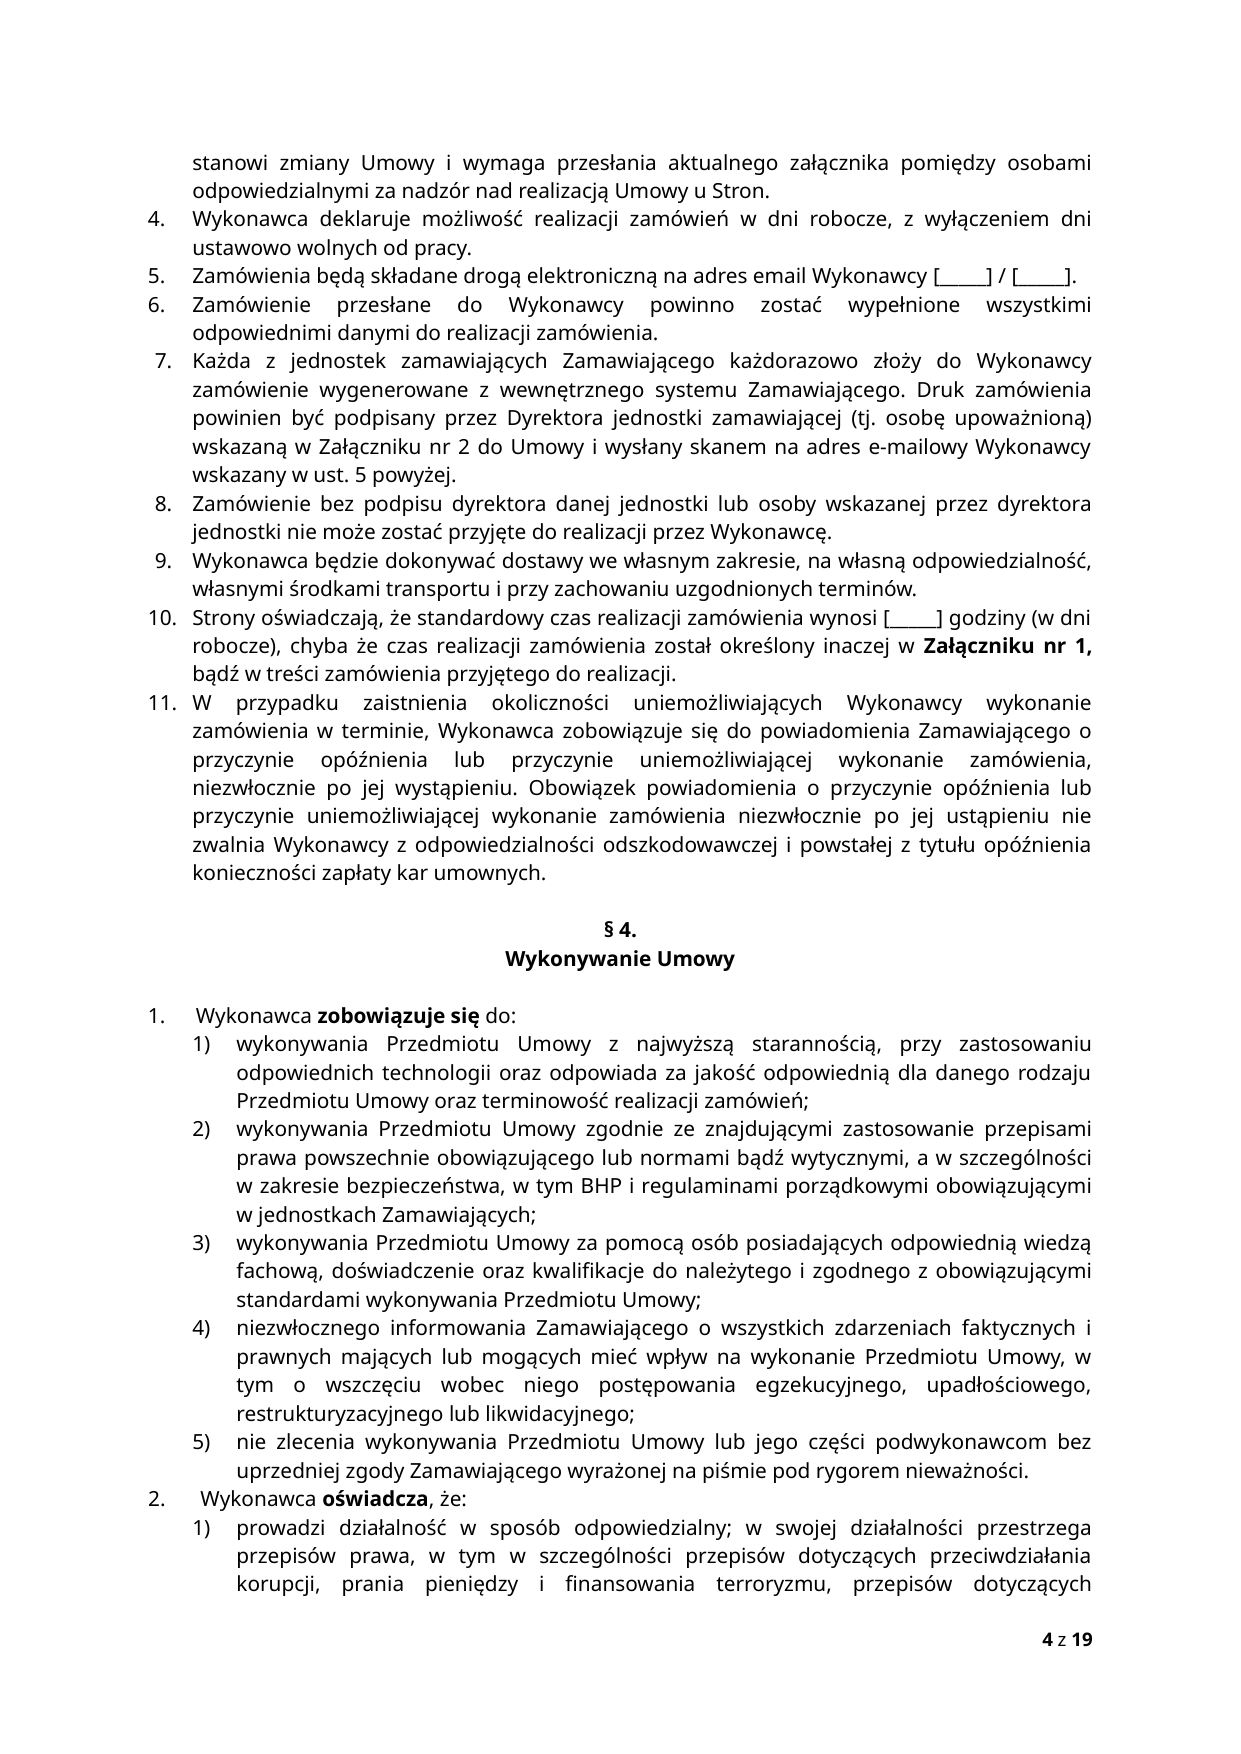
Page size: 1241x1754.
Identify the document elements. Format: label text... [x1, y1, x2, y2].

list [148, 148, 1093, 204]
list Zamówienia będą składane drogą elektroniczną na adres email Wykonawcy [_____] / [_____]. [148, 261, 1093, 290]
list niezwłocznego informowania Zamawiającego o wszystkich zdarzeniach faktycznych i prawnych mających lub mogących mieć wpływ na wykonanie Przedmiotu Umowy, w tym o wszczęciu wobec niego postępowania egzekucyjnego, upadłościowego, restrukturyzacyjnego lub likwidacyjnego; [192, 1313, 1093, 1427]
list Każda z jednostek zamawiających Zamawiającego każdorazowo złoży do Wykonawcy zamówienie wygenerowane z wewnętrznego systemu Zamawiającego. Druk zamówienia powinien być podpisany przez Dyrektora jednostki zamawiającej (tj. osobę upoważnioną) wskazaną w Załączniku nr 2 do Umowy i wysłany skanem na adres e-mailowy Wykonawcy wskazany w ust. 5 powyżej. [154, 347, 1093, 489]
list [192, 1513, 1093, 1598]
list Strony oświadczają, że standardowy czas realizacji zamówienia wynosi [_____] godziny (w dni robocze), chyba że czas realizacji zamówienia został określony inaczej w Załączniku nr 1, bądź w treści zamówienia przyjętego do realizacji. [148, 603, 1093, 688]
text Wykonywanie Umowy [148, 944, 1093, 972]
list nie zlecenia wykonywania Przedmiotu Umowy lub jego części podwykonawcom bez uprzedniej zgody Zamawiającego wyrażonej na piśmie pod rygorem nieważności. [192, 1427, 1093, 1484]
list Zamówienie bez podpisu dyrektora danej jednostki lub osoby wskazanej przez dyrektora jednostki nie może zostać przyjęte do realizacji przez Wykonawcę. [154, 489, 1093, 546]
list Wykonawca oświadcza, że: [148, 1484, 1093, 1513]
text § 4. [148, 915, 1093, 944]
list W przypadku zaistnienia okoliczności uniemożliwiających Wykonawcy wykonanie zamówienia w terminie, Wykonawca zobowiązuje się do powiadomienia Zamawiającego o przyczynie opóźnienia lub przyczynie uniemożliwiającej wykonanie zamówienia, niezwłocznie po jej wystąpieniu. Obowiązek powiadomienia o przyczynie opóźnienia lub przyczynie uniemożliwiającej wykonanie zamówienia niezwłocznie po jej ustąpieniu nie zwalnia Wykonawcy z odpowiedzialności odszkodowawczej i powstałej z tytułu opóźnienia konieczności zapłaty kar umownych. [148, 688, 1093, 887]
list Zamówienie przesłane do Wykonawcy powinno zostać wypełnione wszystkimi odpowiednimi danymi do realizacji zamówienia. [148, 290, 1093, 347]
list Wykonawca deklaruje możliwość realizacji zamówień w dni robocze, z wyłączeniem dni ustawowo wolnych od pracy. [148, 204, 1093, 261]
list wykonywania Przedmiotu Umowy zgodnie ze znajdującymi zastosowanie przepisami prawa powszechnie obowiązującego lub normami bądź wytycznymi, a w szczególności w zakresie bezpieczeństwa, w tym BHP i regulaminami porządkowymi obowiązującymi w jednostkach Zamawiających; [192, 1114, 1093, 1228]
list wykonywania Przedmiotu Umowy za pomocą osób posiadających odpowiednią wiedzą fachową, doświadczenie oraz kwalifikacje do należytego i zgodnego z obowiązującymi standardami wykonywania Przedmiotu Umowy; [192, 1228, 1093, 1313]
list Wykonawca zobowiązuje się do: [148, 1001, 1093, 1029]
list Wykonawca będzie dokonywać dostawy we własnym zakresie, na własną odpowiedzialność, własnymi środkami transportu i przy zachowaniu uzgodnionych terminów. [154, 546, 1093, 603]
list wykonywania Przedmiotu Umowy z najwyższą starannością, przy zastosowaniu odpowiednich technologii oraz odpowiada za jakość odpowiednią dla danego rodzaju Przedmiotu Umowy oraz terminowość realizacji zamówień; [192, 1029, 1093, 1114]
